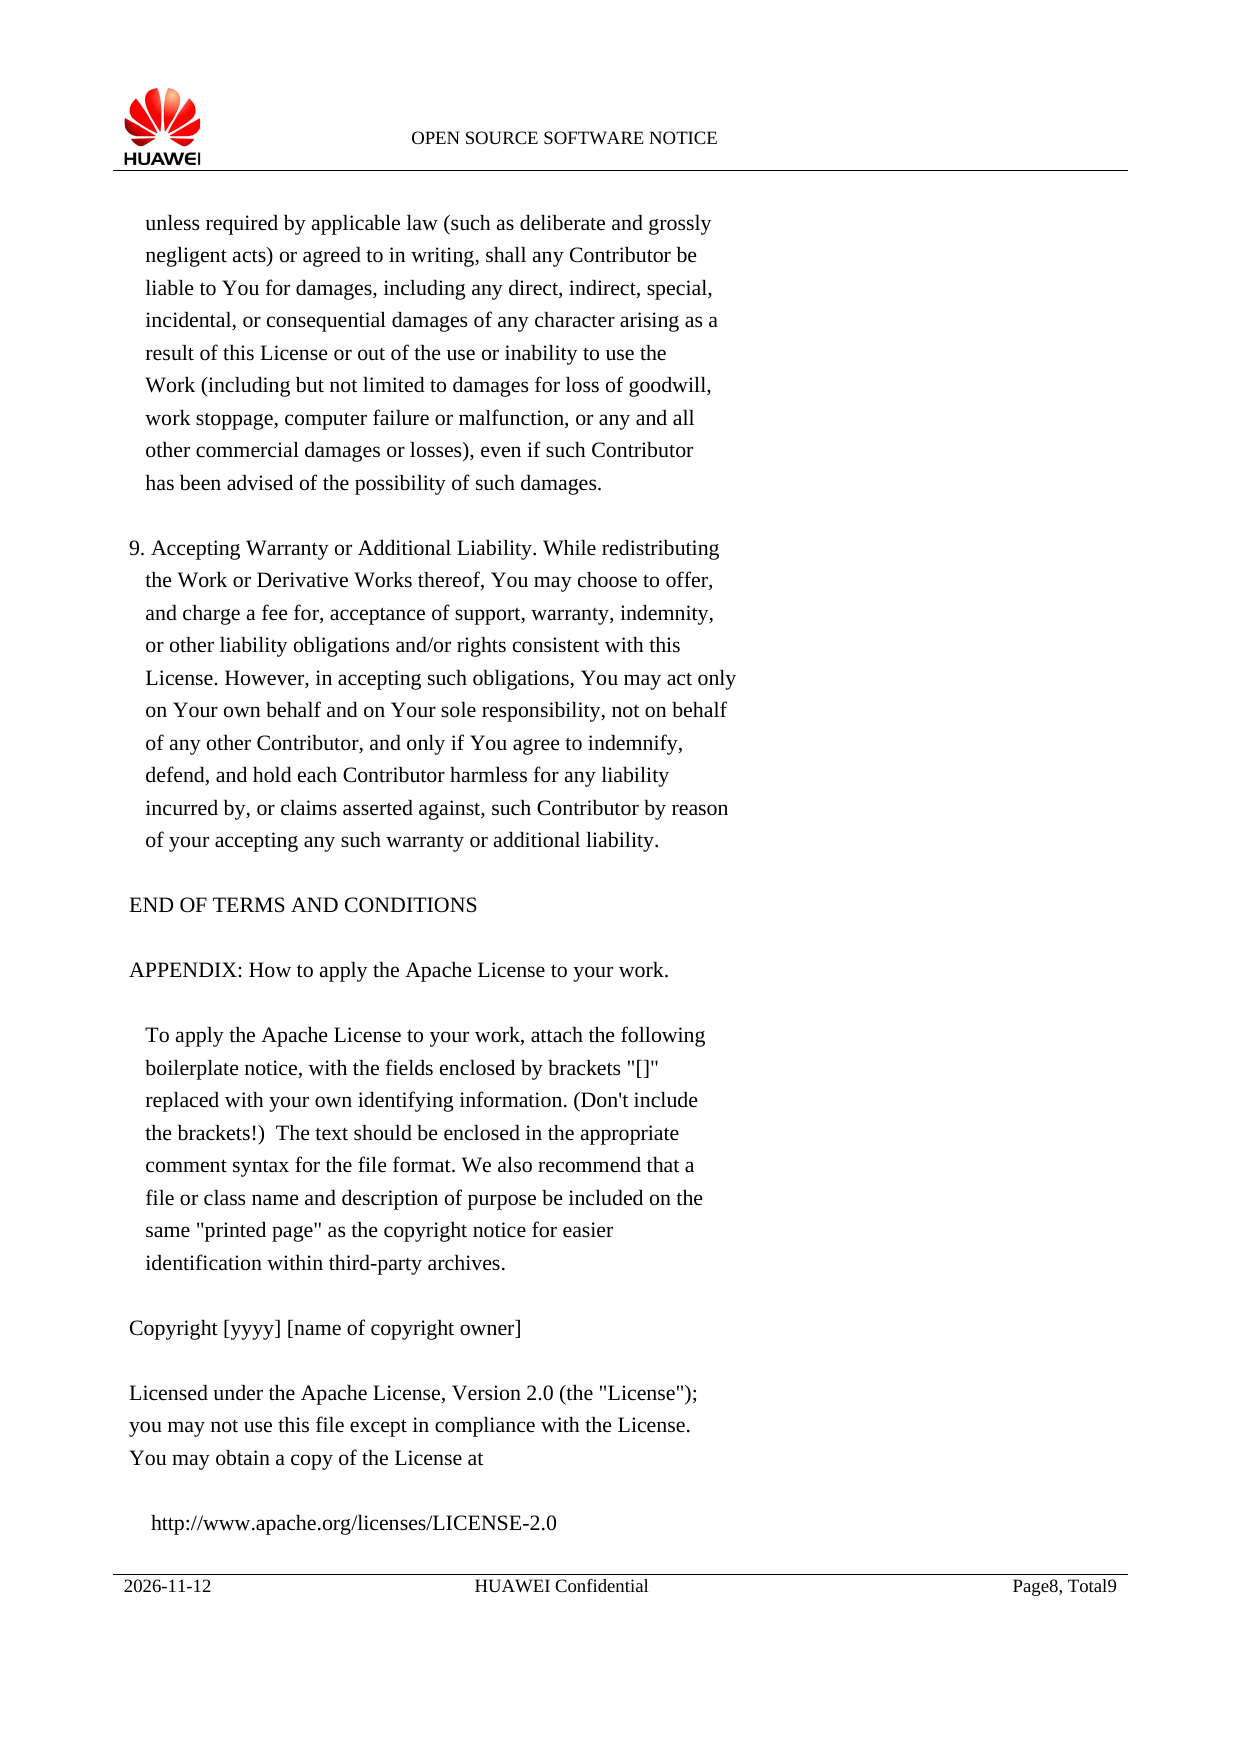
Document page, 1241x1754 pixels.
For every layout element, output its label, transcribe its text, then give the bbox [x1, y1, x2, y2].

picture [124, 88, 201, 165]
